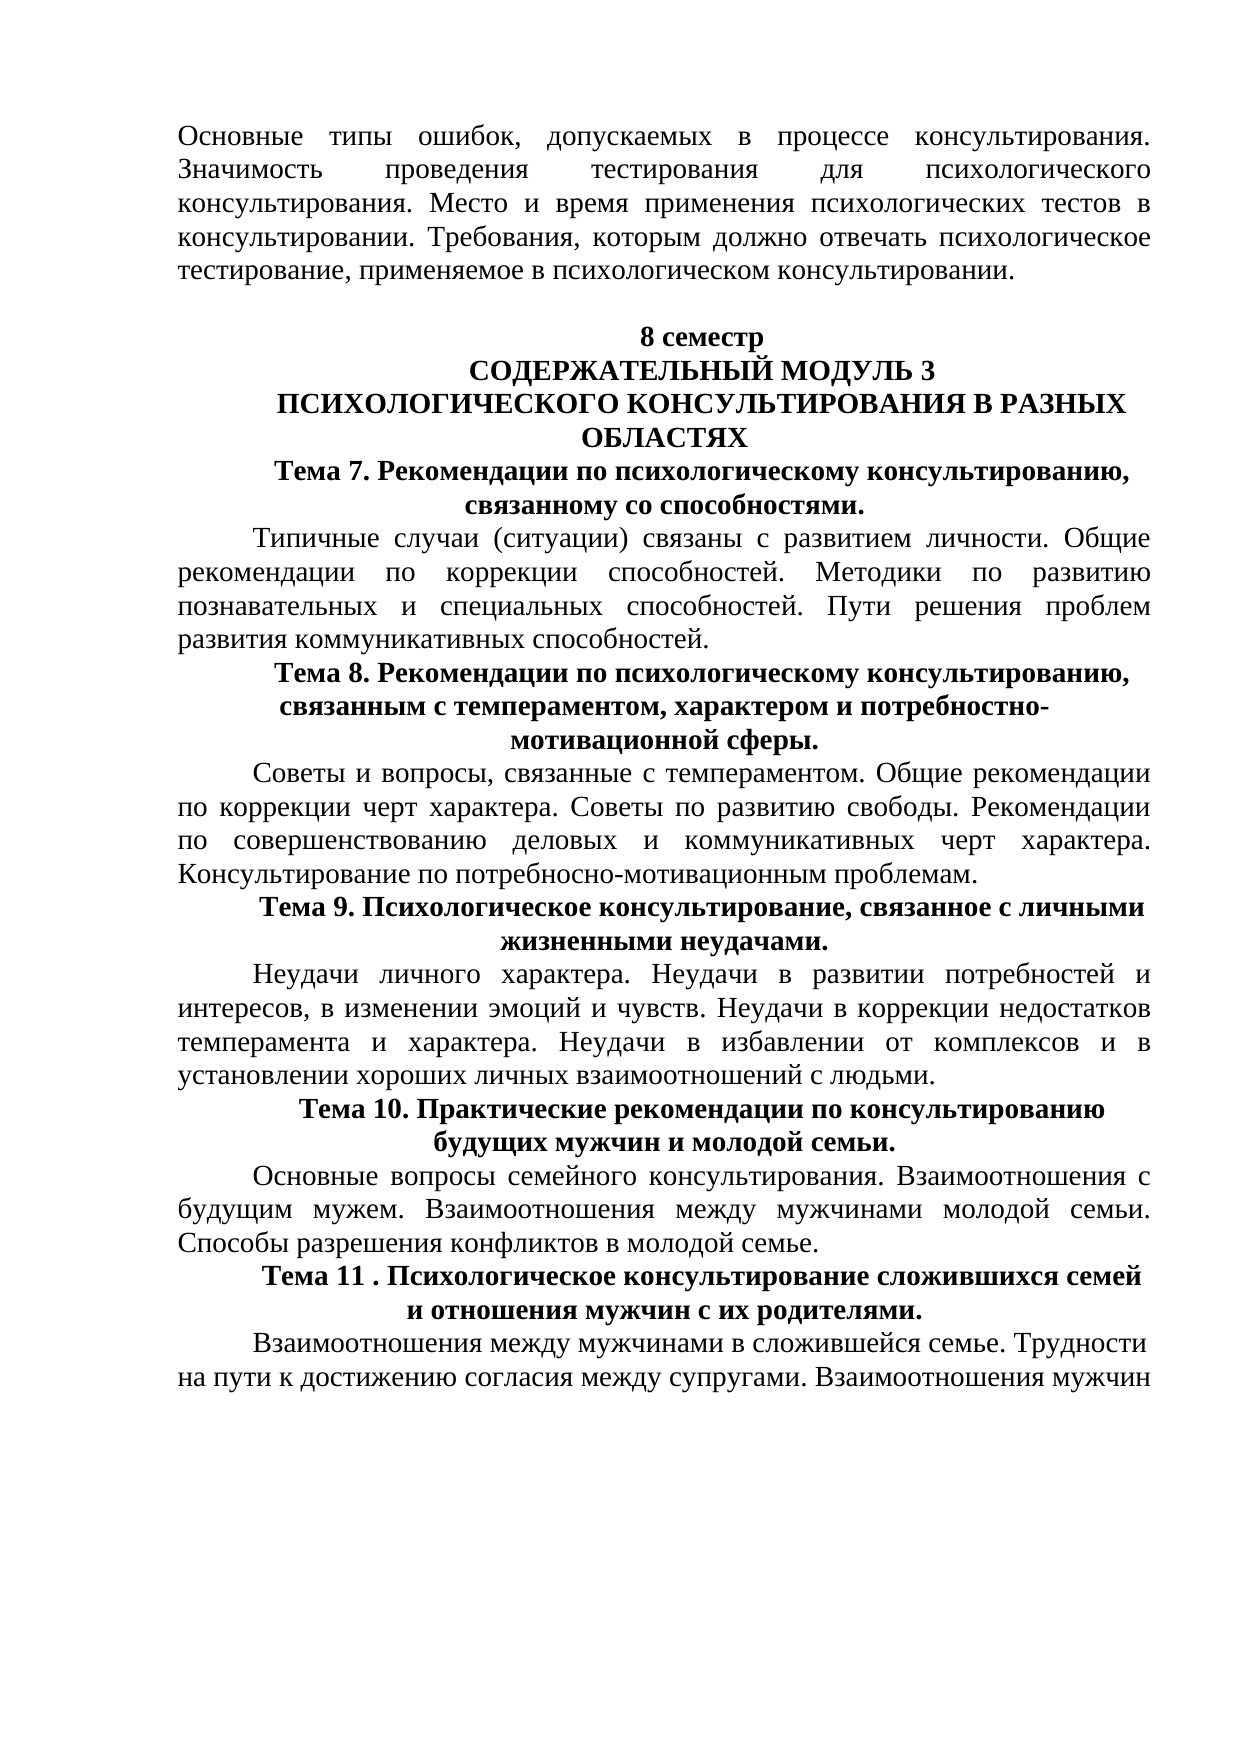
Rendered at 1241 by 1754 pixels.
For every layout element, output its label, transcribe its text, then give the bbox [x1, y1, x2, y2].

text Тема 7. Рекомендации по психологическому консультированию, связанному со способностями. [177, 453, 1152, 521]
text Взаимоотношения между мужчинами в сложившейся семье. Трудности на пути к достижению согласия между супругами. Взаимоотношения мужчин [177, 1326, 1152, 1393]
text Неудачи личного характера. Неудачи в развитии потребностей и интересов, в изменении эмоций и чувств. Неудачи в коррекции недостатков темперамента и характера. Неудачи в избавлении от комплексов и в установлении хороших личных взаимоотношений с людьми. [177, 957, 1152, 1091]
text Советы и вопросы, связанные с темпераментом. Общие рекомендации по коррекции черт характера. Советы по развитию свободы. Рекомендации по совершенствованию деловых и коммуникативных черт характера. Консультирование по потребносно-мотивационным проблемам. [177, 755, 1152, 889]
text Тема 10. Практические рекомендации по консультированию будущих мужчин и молодой семьи. [177, 1091, 1152, 1158]
text ПСИХОЛОГИЧЕСКОГО КОНСУЛЬТИРОВАНИЯ В РАЗНЫХ ОБЛАСТЯХ [177, 386, 1152, 453]
text СОДЕРЖАТЕЛЬНЫЙ МОДУЛЬ 3 [177, 353, 1152, 386]
text Тема 11 . Психологическое консультирование сложившихся семей и отношения мужчин с их родителями. [177, 1258, 1152, 1326]
text Тема 9. Психологическое консультирование, связанное с личными жизненными неудачами. [177, 889, 1152, 957]
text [177, 118, 1152, 286]
text 8 семестр [177, 319, 1152, 353]
text Основные вопросы семейного консультирования. Взаимоотношения с будущим мужем. Взаимоотношения между мужчинами молодой семьи. Способы разрешения конфликтов в молодой семье. [177, 1158, 1152, 1258]
text Типичные случаи (ситуации) связаны с развитием личности. Общие рекомендации по коррекции способностей. Методики по развитию познавательных и специальных способностей. Пути решения проблем развития коммуникативных способностей. [177, 521, 1152, 655]
text Тема 8. Рекомендации по психологическому консультированию, связанным с темпераментом, характером и потребностно- мотивационной сферы. [177, 655, 1152, 755]
